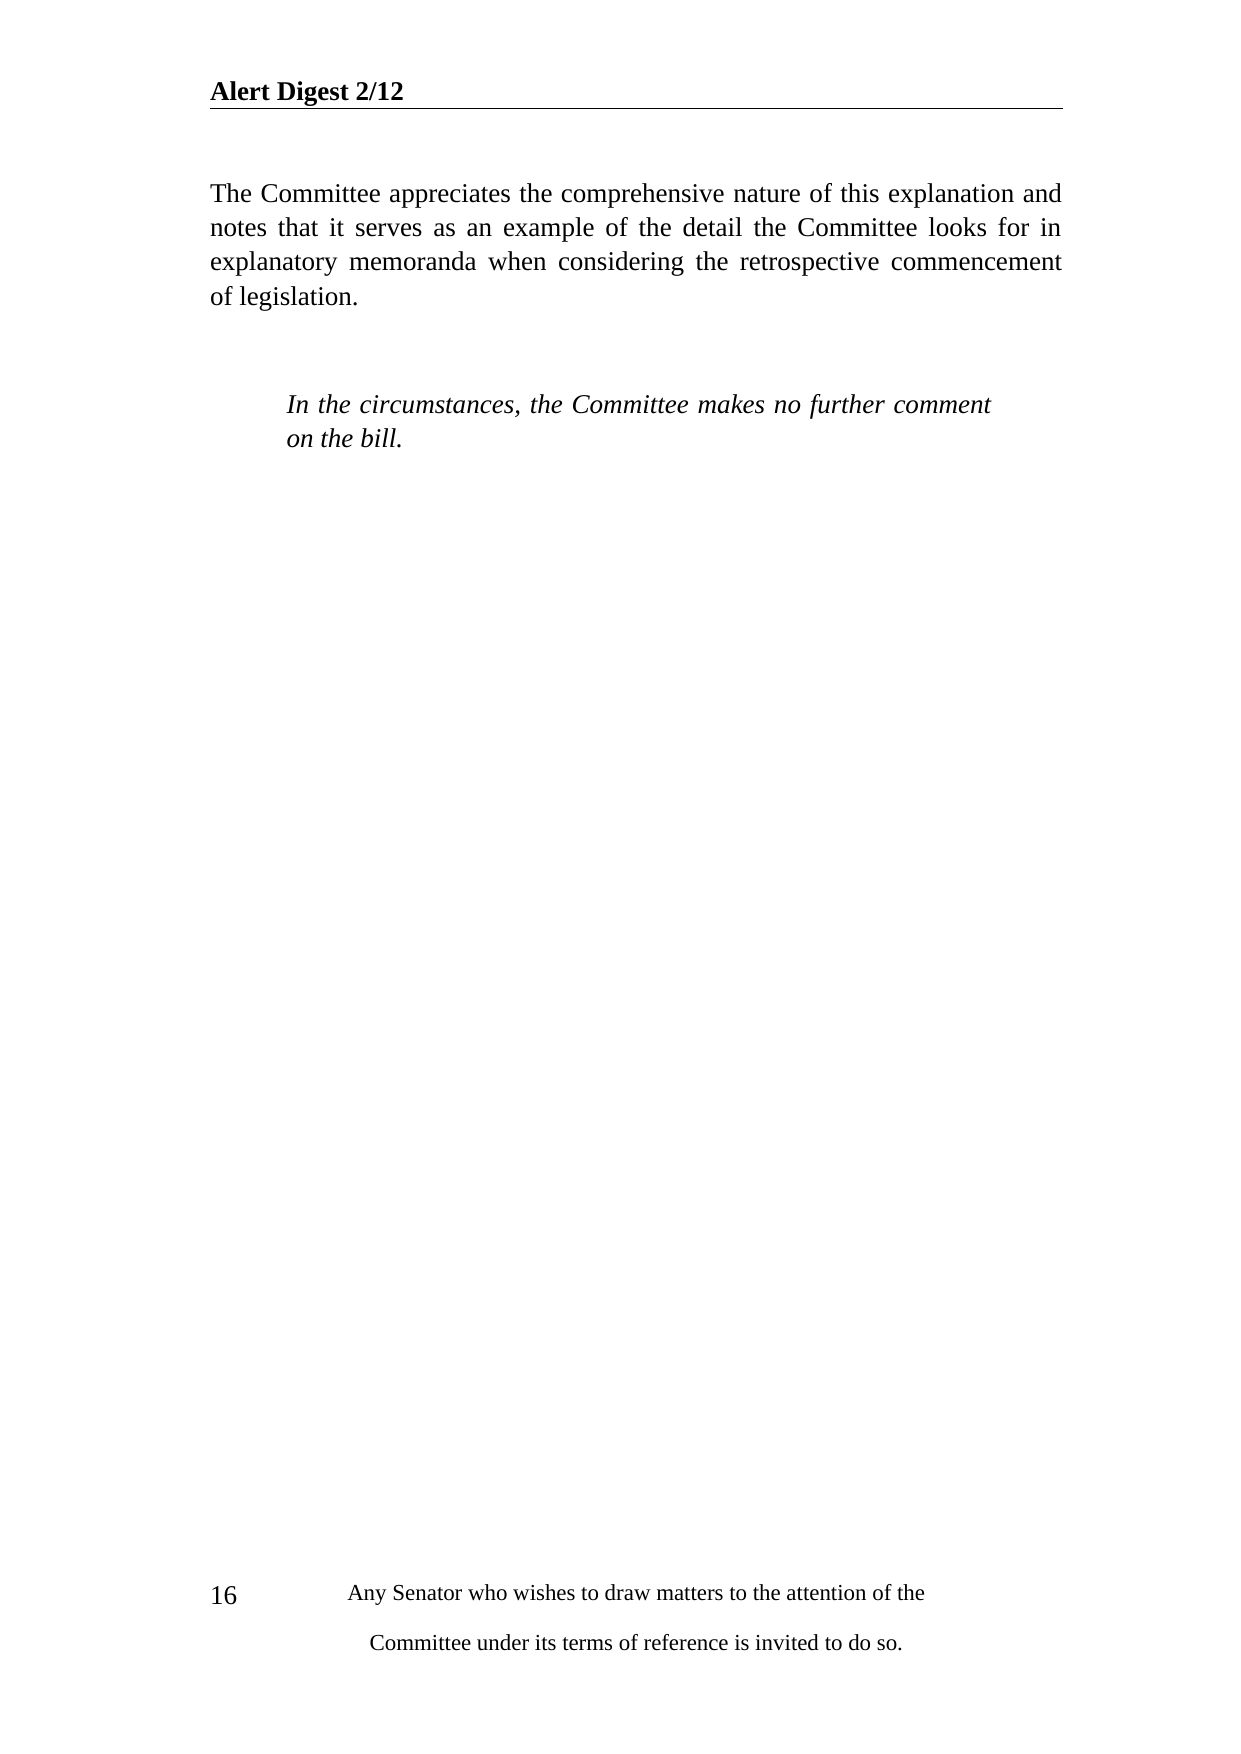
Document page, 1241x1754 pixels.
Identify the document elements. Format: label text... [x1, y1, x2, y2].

text In the circumstances, the Committee makes no further comment on the bill. [286, 388, 992, 453]
text The Committee appreciates the comprehensive nature of this explanation and notes that it serves as an example of the detail the Committee looks for in explanatory memoranda when considering the retrospective commencement of legislation. [210, 177, 1063, 311]
